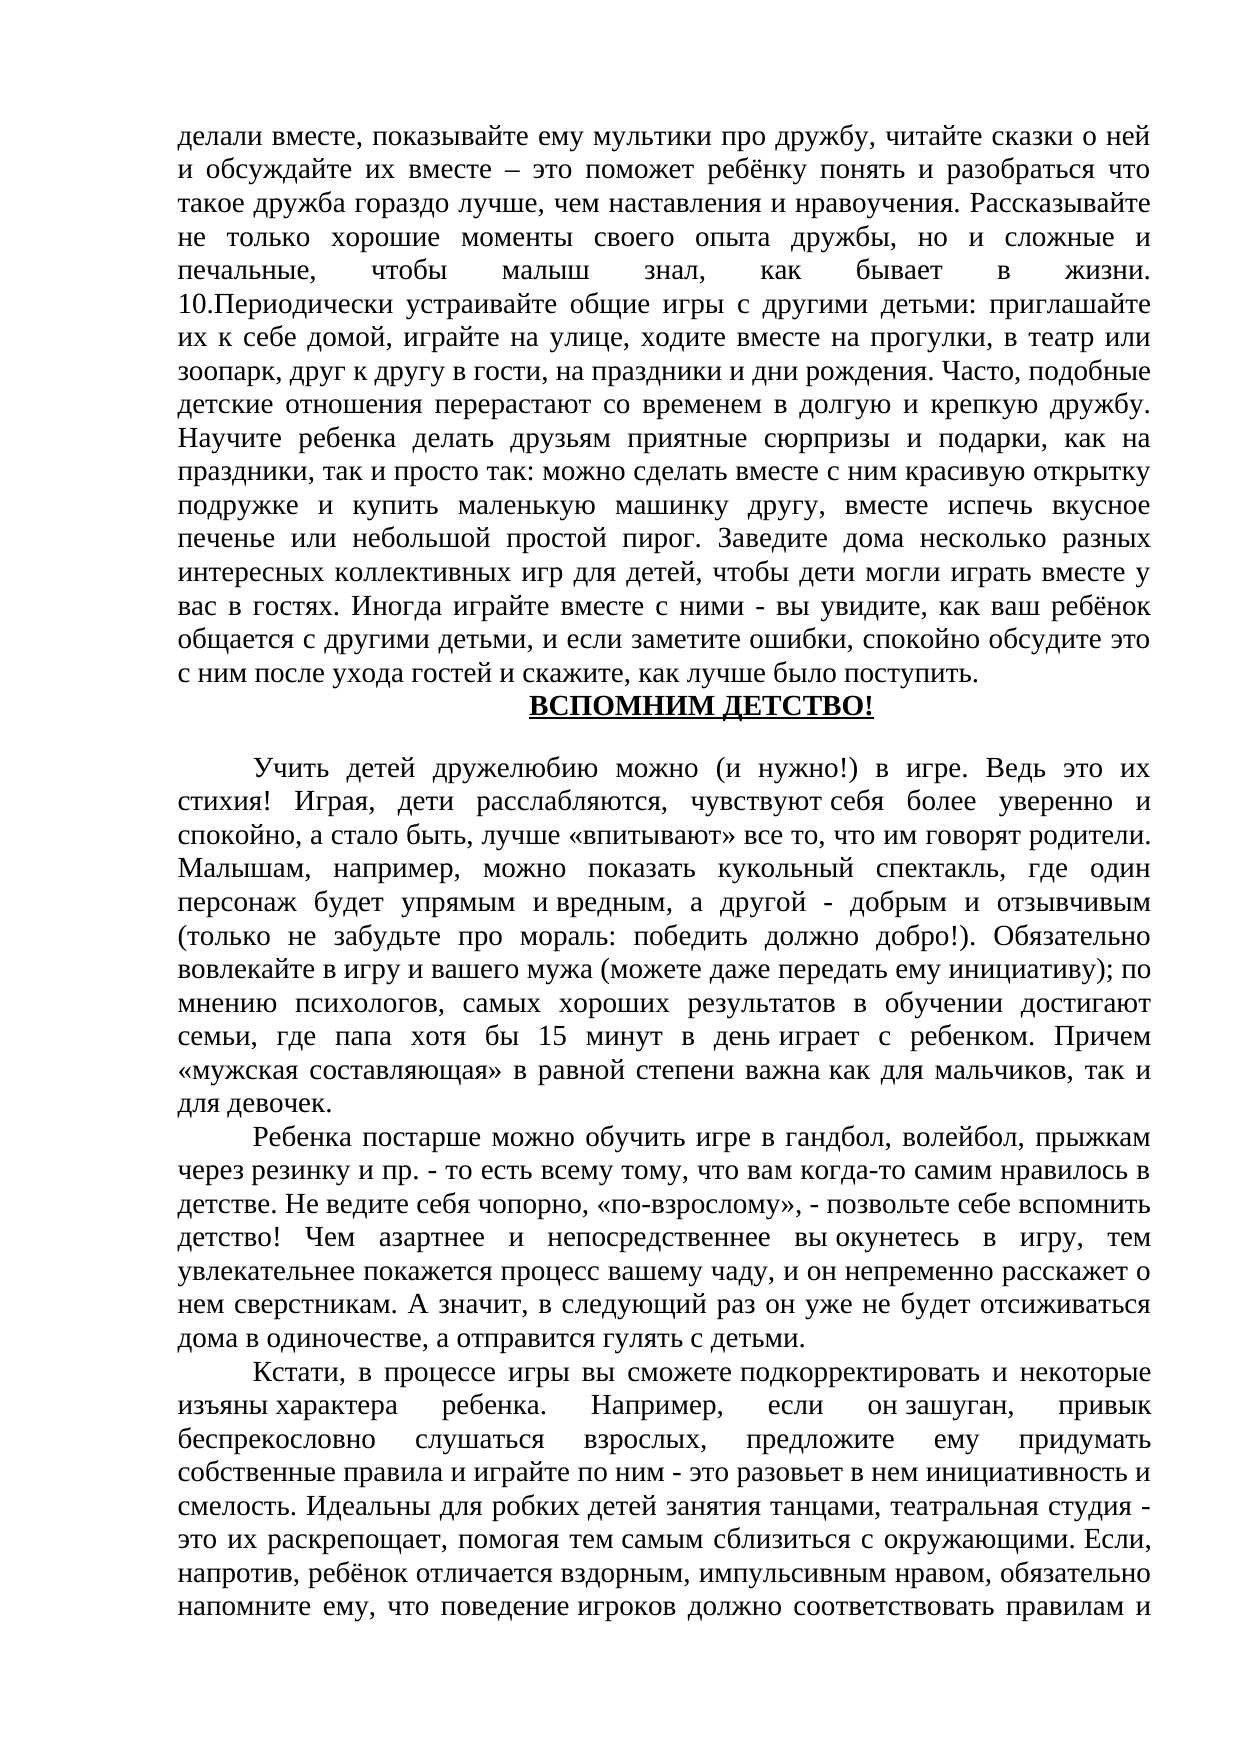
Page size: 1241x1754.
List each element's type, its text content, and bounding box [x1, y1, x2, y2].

text Учить детей дружелюбию можно (и нужно!) в игре. Ведь это их стихия! Играя, дети расслабляются, чувствуют себя более уверенно и спокойно, а стало быть, лучше «впитывают» все то, что им говорят родители. Малышам, например, можно показать кукольный спектакль, где один персонаж будет упрямым и вредным, а другой - добрым и отзывчивым (только не забудьте про мораль: победить должно добро!). Обязательно вовлекайте в игру и вашего мужа (можете даже передать ему инициативу); по мнению психологов, самых хороших результатов в обучении достигают семьи, где папа хотя бы 15 минут в день играет с ребенком. Причем «мужская составляющая» в равной степени важна как для мальчиков, так и для девочек. [177, 750, 1152, 1119]
text ВСПОМНИМ ДЕТСТВО! [177, 688, 1152, 722]
text Ребенка постарше можно обучить игре в гандбол, волейбол, прыжкам через резинку и пр. - то есть всему тому, что вам когда-то самим нравилось в детстве. Не ведите себя чопорно, «по-взрослому», - позвольте себе вспомнить детство! Чем азартнее и непосредственнее вы окунетесь в игру, тем увлекательнее покажется процесс вашему чаду, и он непременно расскажет о нем сверстникам. А значит, в следующий раз он уже не будет отсиживаться дома в одиночестве, а отправится гулять с детьми. [177, 1119, 1152, 1354]
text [177, 1354, 1152, 1622]
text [177, 118, 1152, 688]
